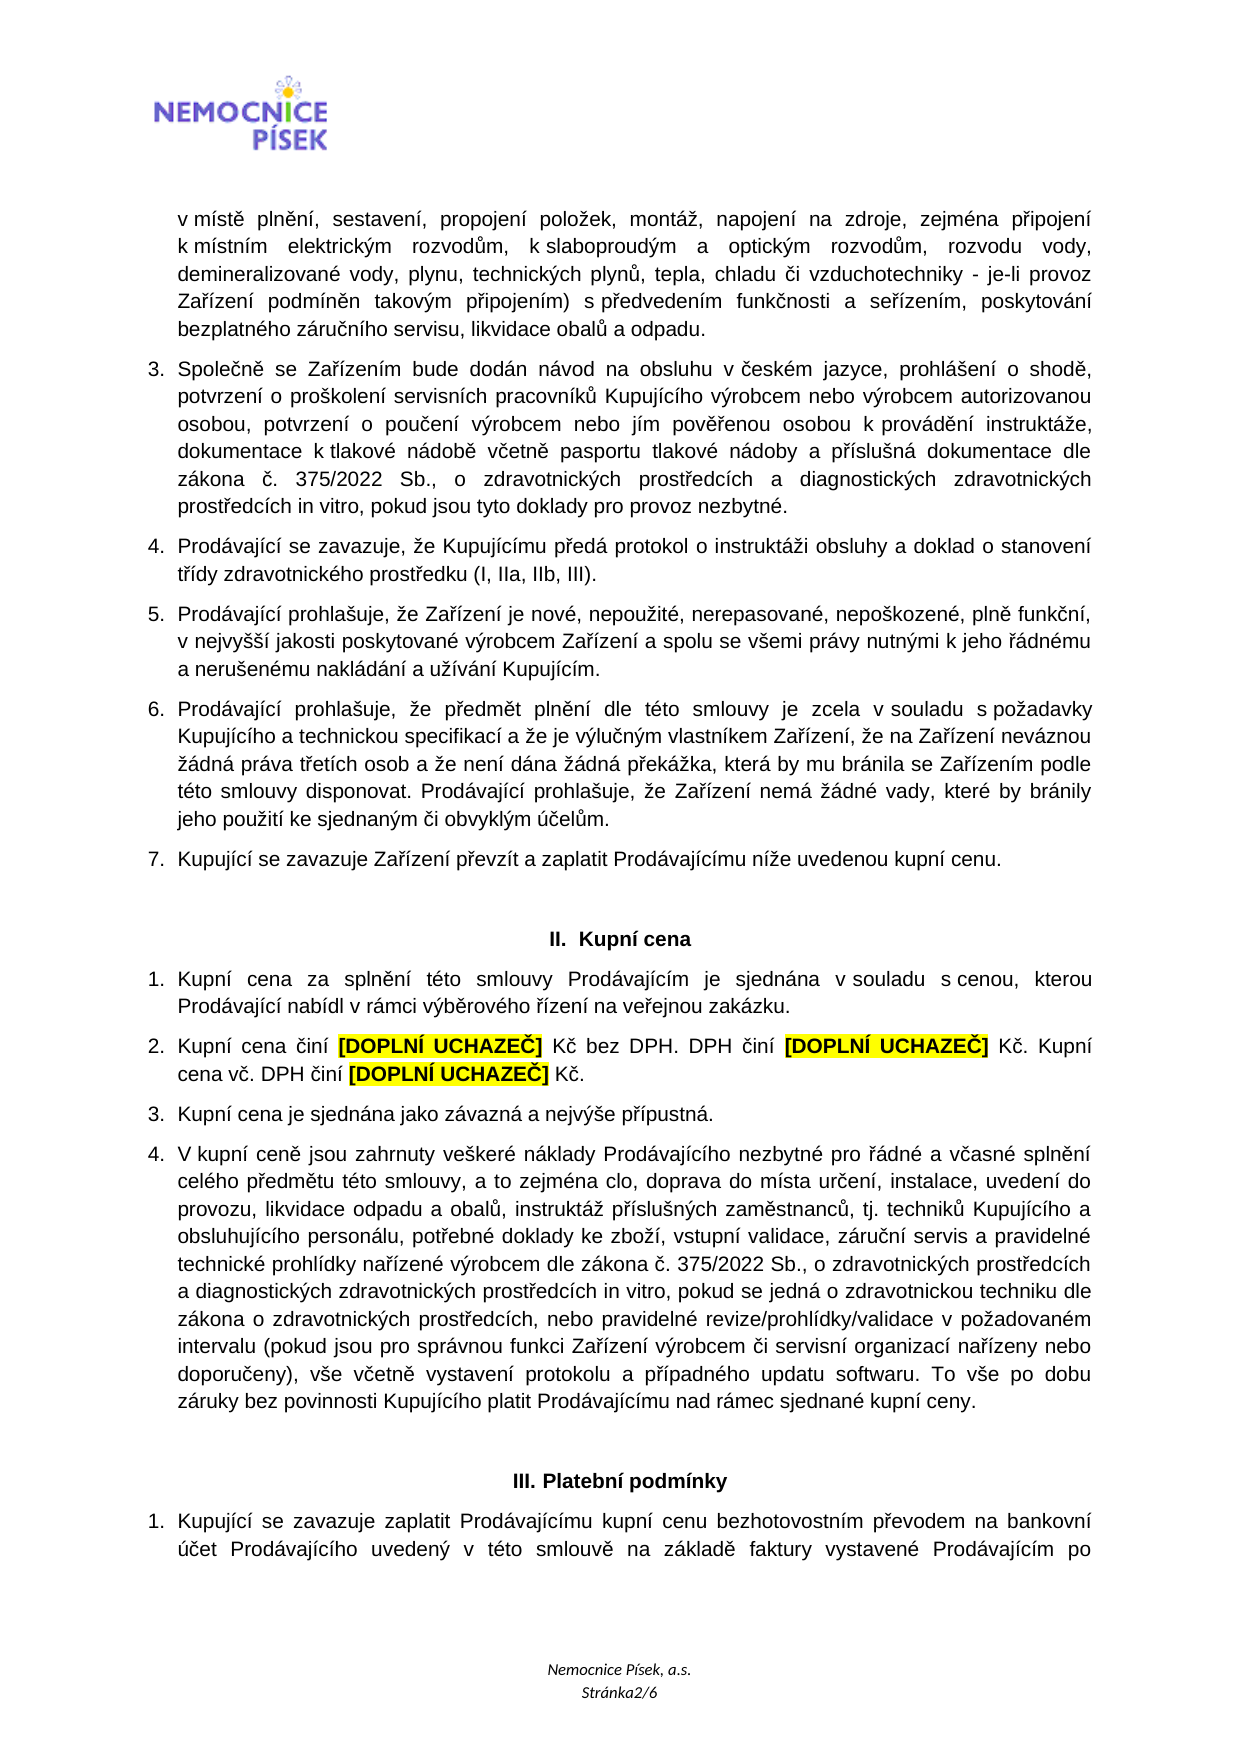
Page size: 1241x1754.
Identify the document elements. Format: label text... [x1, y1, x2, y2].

list Kupní cena činí [DOPLNÍ UCHAZEČ] Kč bez DPH. DPH činí [DOPLNÍ UCHAZEČ] Kč. Kupní cena vč. DPH činí [DOPLNÍ UCHAZEČ] Kč. [148, 1034, 1092, 1086]
list Prodávající se zavazuje, že Kupujícímu předá protokol o instruktáži obsluhy a doklad o stanovení třídy zdravotnického prostředku (I, IIa, IIb, III). [148, 534, 1092, 586]
list V kupní ceně jsou zahrnuty veškeré náklady Prodávajícího nezbytné pro řádné a včasné splnění celého předmětu této smlouvy, a to zejména clo, doprava do místa určení, instalace, uvedení do provozu, likvidace odpadu a obalů, instruktáž příslušných zaměstnanců, tj. techniků Kupujícího a obsluhujícího personálu, potřebné doklady ke zboží, vstupní validace, záruční servis a pravidelné technické prohlídky nařízené výrobcem dle zákona č. 375/2022 Sb., o zdravotnických prostředcích a diagnostických zdravotnických prostředcích in vitro, pokud se jedná o zdravotnickou techniku dle zákona o zdravotnických prostředcích, nebo pravidelné revize/prohlídky/validace v požadovaném intervalu (pokud jsou pro správnou funkci Zařízení výrobcem či servisní organizací nařízeny nebo doporučeny), vše včetně vystavení protokolu a případného updatu softwaru. To vše po dobu záruky bez povinnosti Kupujícího platit Prodávajícímu nad rámec sjednané kupní ceny. [148, 1142, 1092, 1413]
list Prodávající prohlašuje, že Zařízení je nové, nepoužité, nerepasované, nepoškozené, plně funkční, v nejvyšší jakosti poskytované výrobcem Zařízení a spolu se všemi právy nutnými k jeho řádnému a nerušenému nakládání a užívání Kupujícím. [148, 602, 1092, 681]
list Kupující se zavazuje Zařízení převzít a zaplatit Prodávajícímu níže uvedenou kupní cenu. [148, 847, 1092, 871]
list Kupní cena za splnění této smlouvy Prodávajícím je sjednána v souladu s cenou, kterou Prodávající nabídl v rámci výběrového řízení na veřejnou zakázku. [148, 967, 1092, 1018]
list Platební podmínky [148, 1469, 1092, 1493]
picture [147, 73, 363, 155]
list Kupní cena [148, 927, 1092, 951]
list Prodávající prohlašuje, že předmět plnění dle této smlouvy je zcela v souladu s požadavky Kupujícího a technickou specifikací a že je výlučným vlastníkem Zařízení, že na Zařízení neváznou žádná práva třetích osob a že není dána žádná překážka, která by mu bránila se Zařízením podle této smlouvy disponovat. Prodávající prohlašuje, že Zařízení nemá žádné vady, které by bránily jeho použití ke sjednaným či obvyklým účelům. [148, 697, 1092, 831]
list Společně se Zařízením bude dodán návod na obsluhu v českém jazyce, prohlášení o shodě, potvrzení o proškolení servisních pracovníků Kupujícího výrobcem nebo výrobcem autorizovanou osobou, potvrzení o poučení výrobcem nebo jím pověřenou osobou k provádění instruktáže, dokumentace k tlakové nádobě včetně pasportu tlakové nádoby a příslušná dokumentace dle zákona č. 375/2022 Sb., o zdravotnických prostředcích a diagnostických zdravotnických prostředcích in vitro, pokud jsou tyto doklady pro provoz nezbytné. [148, 357, 1092, 518]
list Kupní cena je sjednána jako závazná a nejvýše přípustná. [148, 1102, 1092, 1126]
